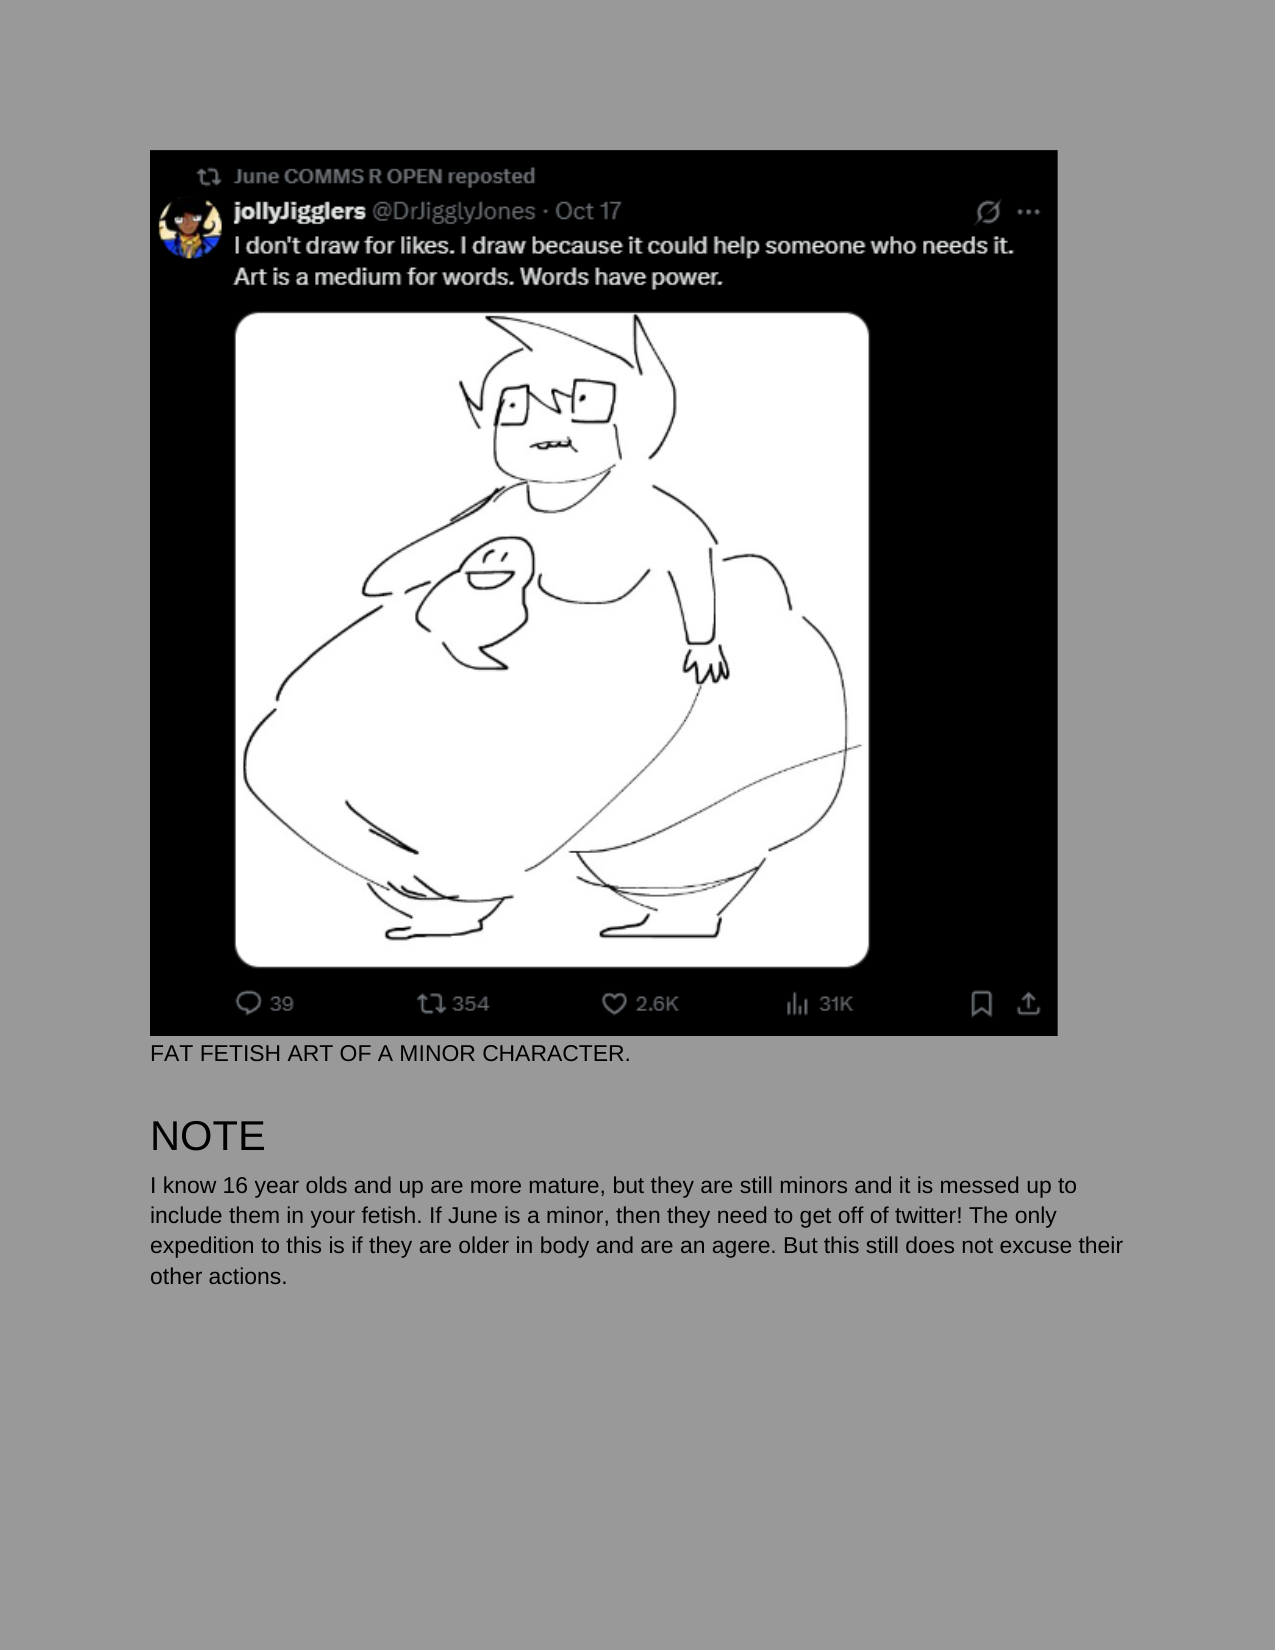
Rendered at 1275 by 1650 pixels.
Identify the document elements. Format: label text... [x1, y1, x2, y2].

text FAT FETISH ART OF A MINOR CHARACTER. [150, 1040, 1125, 1066]
picture [150, 150, 1058, 1036]
text I know 16 year olds and up are more mature, but they are still minors and it is messed up to include them in your fetish. If June is a minor, then they need to get off of twitter! The only expedition to this is if they are older in body and are an agere. But this still does not excuse their other actions. [150, 1172, 1125, 1289]
subtitle NOTE [150, 1112, 1125, 1159]
